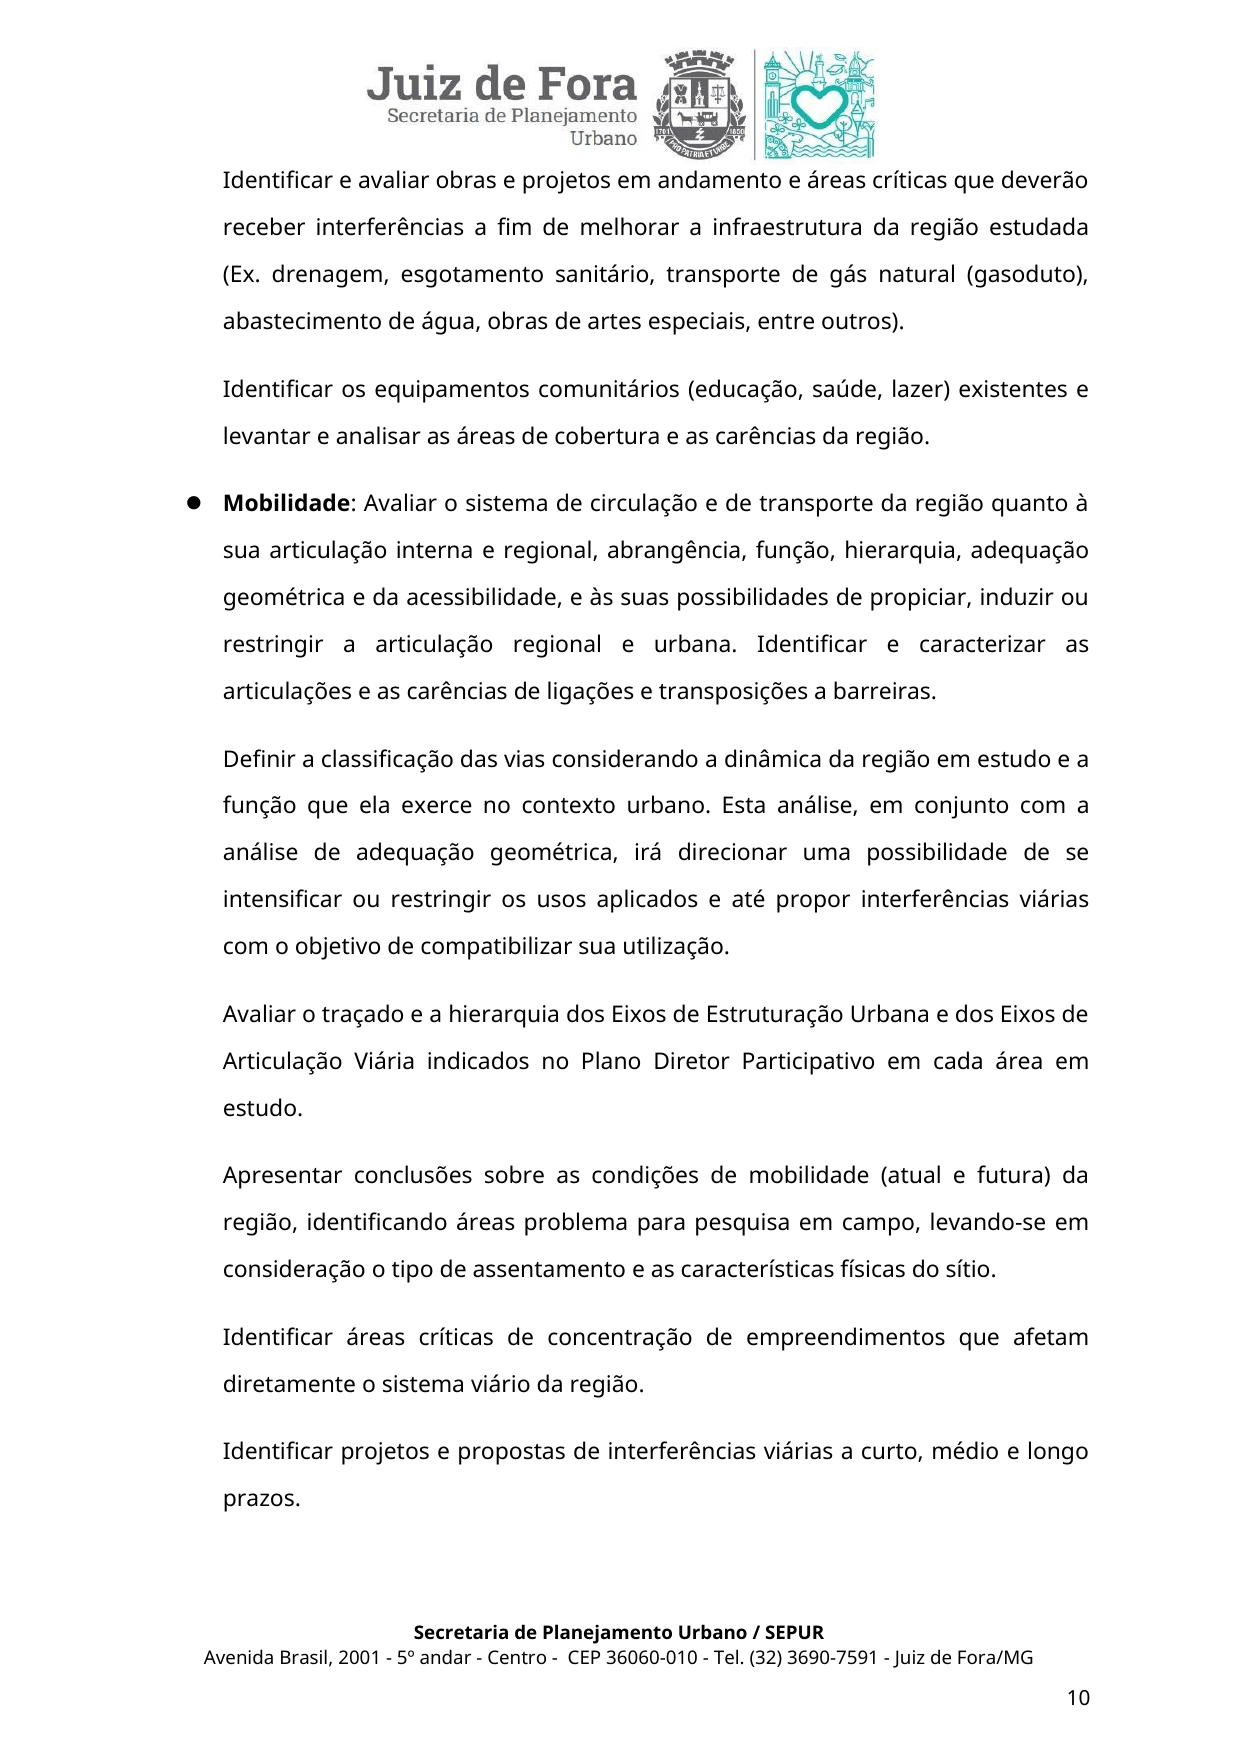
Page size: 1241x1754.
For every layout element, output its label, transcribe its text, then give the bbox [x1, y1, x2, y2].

text Definir a classificação das vias considerando a dinâmica da região em estudo e a função que ela exerce no contexto urbano. Esta análise, em conjunto com a análise de adequação geométrica, irá direcionar uma possibilidade de se intensificar ou restringir os usos aplicados e até propor interferências viárias com o objetivo de compatibilizar sua utilização. [223, 743, 1090, 961]
list Mobilidade: Avaliar o sistema de circulação e de transporte da região quanto à sua articulação interna e regional, abrangência, função, hierarquia, adequação geométrica e da acessibilidade, e às suas possibilidades de propiciar, induzir ou restringir a articulação regional e urbana. Identificar e caracterizar as articulações e as carências de ligações e transposições a barreiras. [185, 487, 1090, 706]
text Apresentar conclusões sobre as condições de mobilidade (atual e futura) da região, identificando áreas problema para pesquisa em campo, levando-se em consideração o tipo de assentamento e as características físicas do sítio. [223, 1159, 1090, 1284]
text Identificar os equipamentos comunitários (educação, saúde, lazer) existentes e levantar e analisar as áreas de cobertura e as carências da região. [223, 373, 1090, 451]
text Identificar áreas críticas de concentração de empreendimentos que afetam diretamente o sistema viário da região. [223, 1321, 1090, 1399]
text Identificar e avaliar obras e projetos em andamento e áreas críticas que deverão receber interferências a fim de melhorar a infraestrutura da região estudada (Ex. drenagem, esgotamento sanitário, transporte de gás natural (gasoduto), abastecimento de água, obras de artes especiais, entre outros). [223, 164, 1090, 336]
picture [359, 47, 879, 165]
text Identificar projetos e propostas de interferências viárias a curto, médio e longo prazos. [223, 1435, 1090, 1513]
text Avaliar o traçado e a hierarquia dos Eixos de Estruturação Urbana e dos Eixos de Articulação Viária indicados no Plano Diretor Participativo em cada área em estudo. [223, 998, 1090, 1123]
